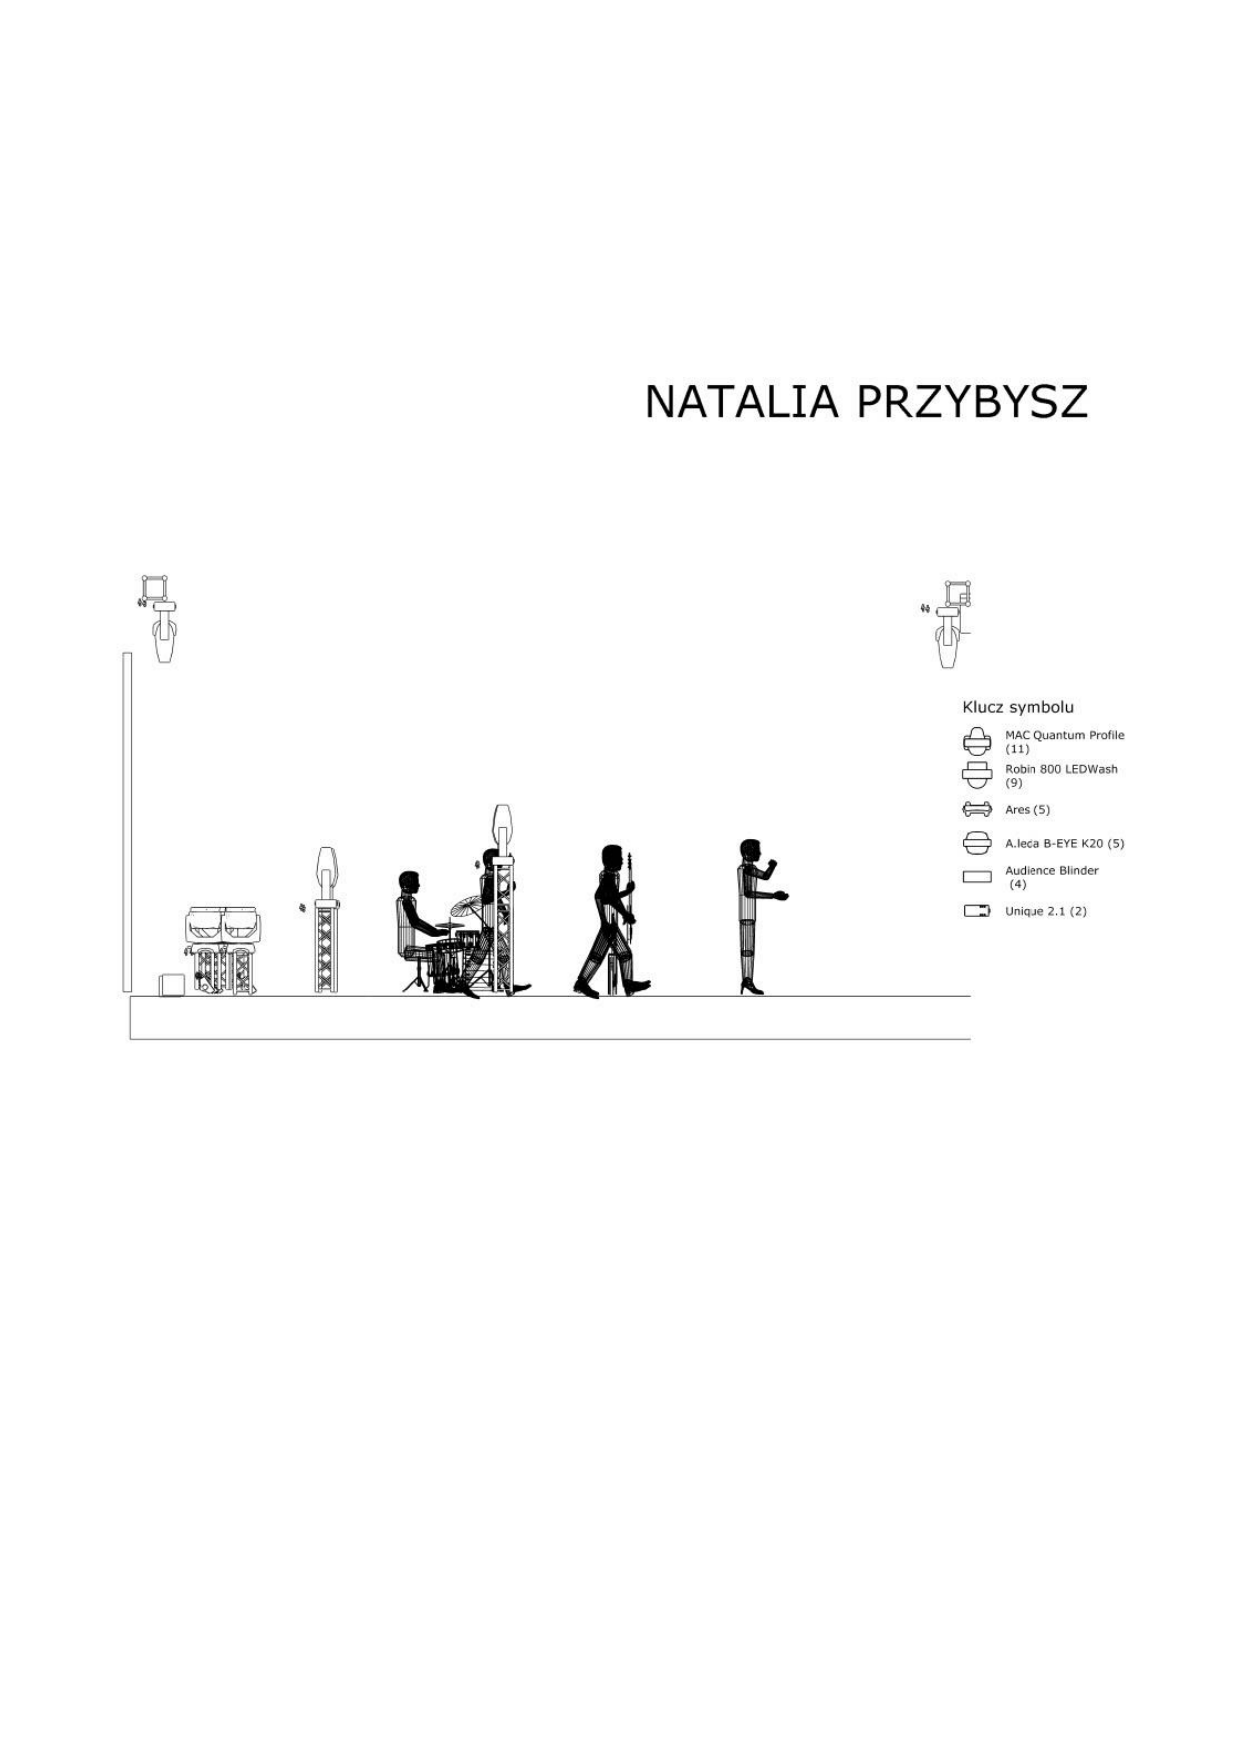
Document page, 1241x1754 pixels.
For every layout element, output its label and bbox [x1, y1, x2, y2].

picture [37, 324, 1170, 1129]
